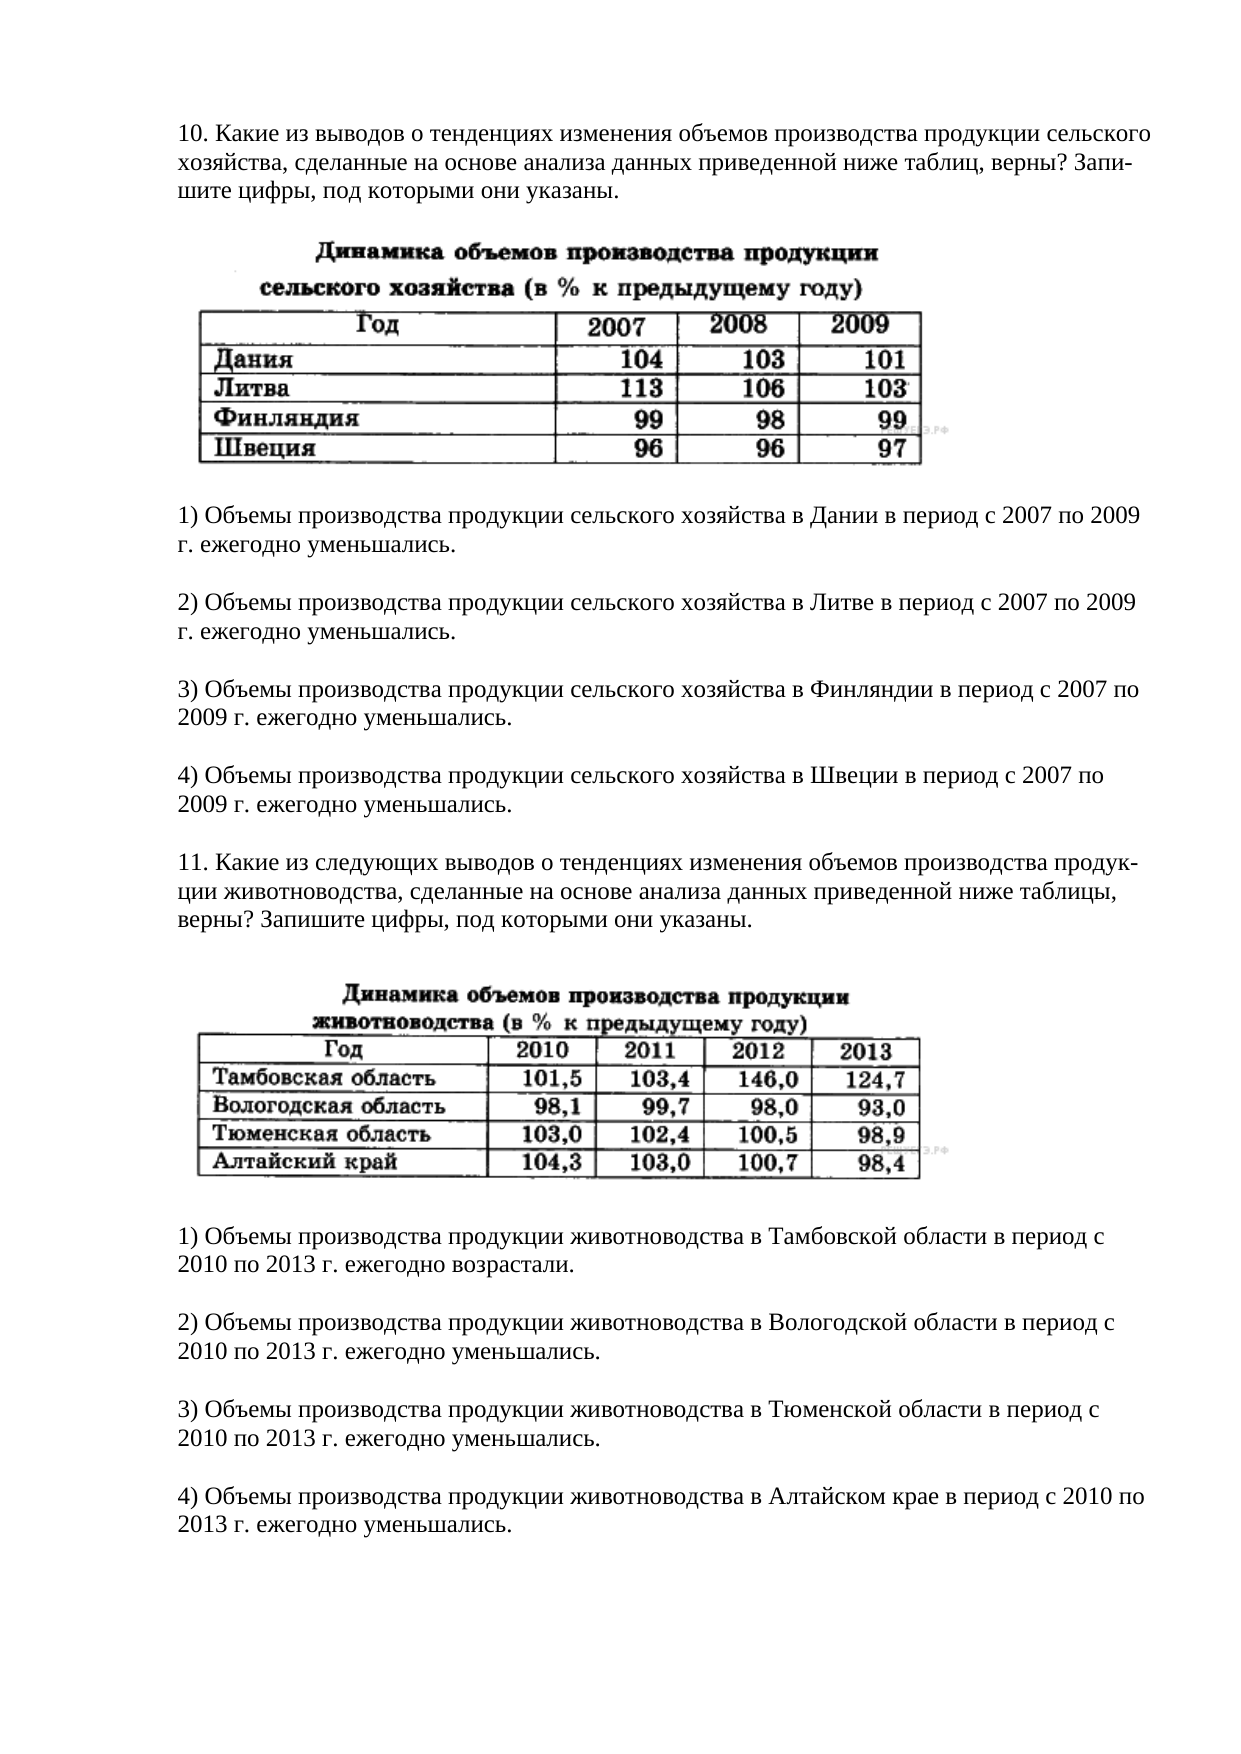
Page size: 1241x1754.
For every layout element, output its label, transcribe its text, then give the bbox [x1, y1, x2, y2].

text 10. Какие из выводов о тенденциях изменения объемов производства продукции сельского хозяйства, сделанные на основе анализа данных приведенной ниже таблиц, верны? Запишите цифры, под которыми они указаны. [177, 118, 1152, 204]
text 1) Объемы производства продукции животноводства в Тамбовской области в период с 2010 по 2013 г. ежегодно возрастали. [177, 1221, 1152, 1278]
picture [177, 233, 955, 472]
picture [177, 962, 955, 1192]
text 2) Объемы производства продукции сельского хозяйства в Литве в период с 2007 по 2009 г. ежегодно уменьшались. [177, 587, 1152, 644]
text 1) Объемы производства продукции сельского хозяйства в Дании в период с 2007 по 2009 г. ежегодно уменьшались. [177, 500, 1152, 558]
text 3) Объемы производства продукции животноводства в Тюменской области в период с 2010 по 2013 г. ежегодно уменьшались. [177, 1394, 1152, 1452]
text 4) Объемы производства продукции сельского хозяйства в Швеции в период с 2007 по 2009 г. ежегодно уменьшались. [177, 760, 1152, 818]
text 3) Объемы производства продукции сельского хозяйства в Финляндии в период с 2007 по 2009 г. ежегодно уменьшались. [177, 674, 1152, 731]
text 4) Объемы производства продукции животноводства в Алтайском крае в период с 2010 по 2013 г. ежегодно уменьшались. [177, 1481, 1152, 1538]
text 11. Какие из следующих выводов о тенденциях изменения объемов производства продукции животноводства, сделанные на основе анализа данных приведенной ниже таблицы, верны? Запишите цифры, под которыми они указаны. [177, 847, 1152, 933]
text 2) Объемы производства продукции животноводства в Вологодской области в период с 2010 по 2013 г. ежегодно уменьшались. [177, 1307, 1152, 1365]
